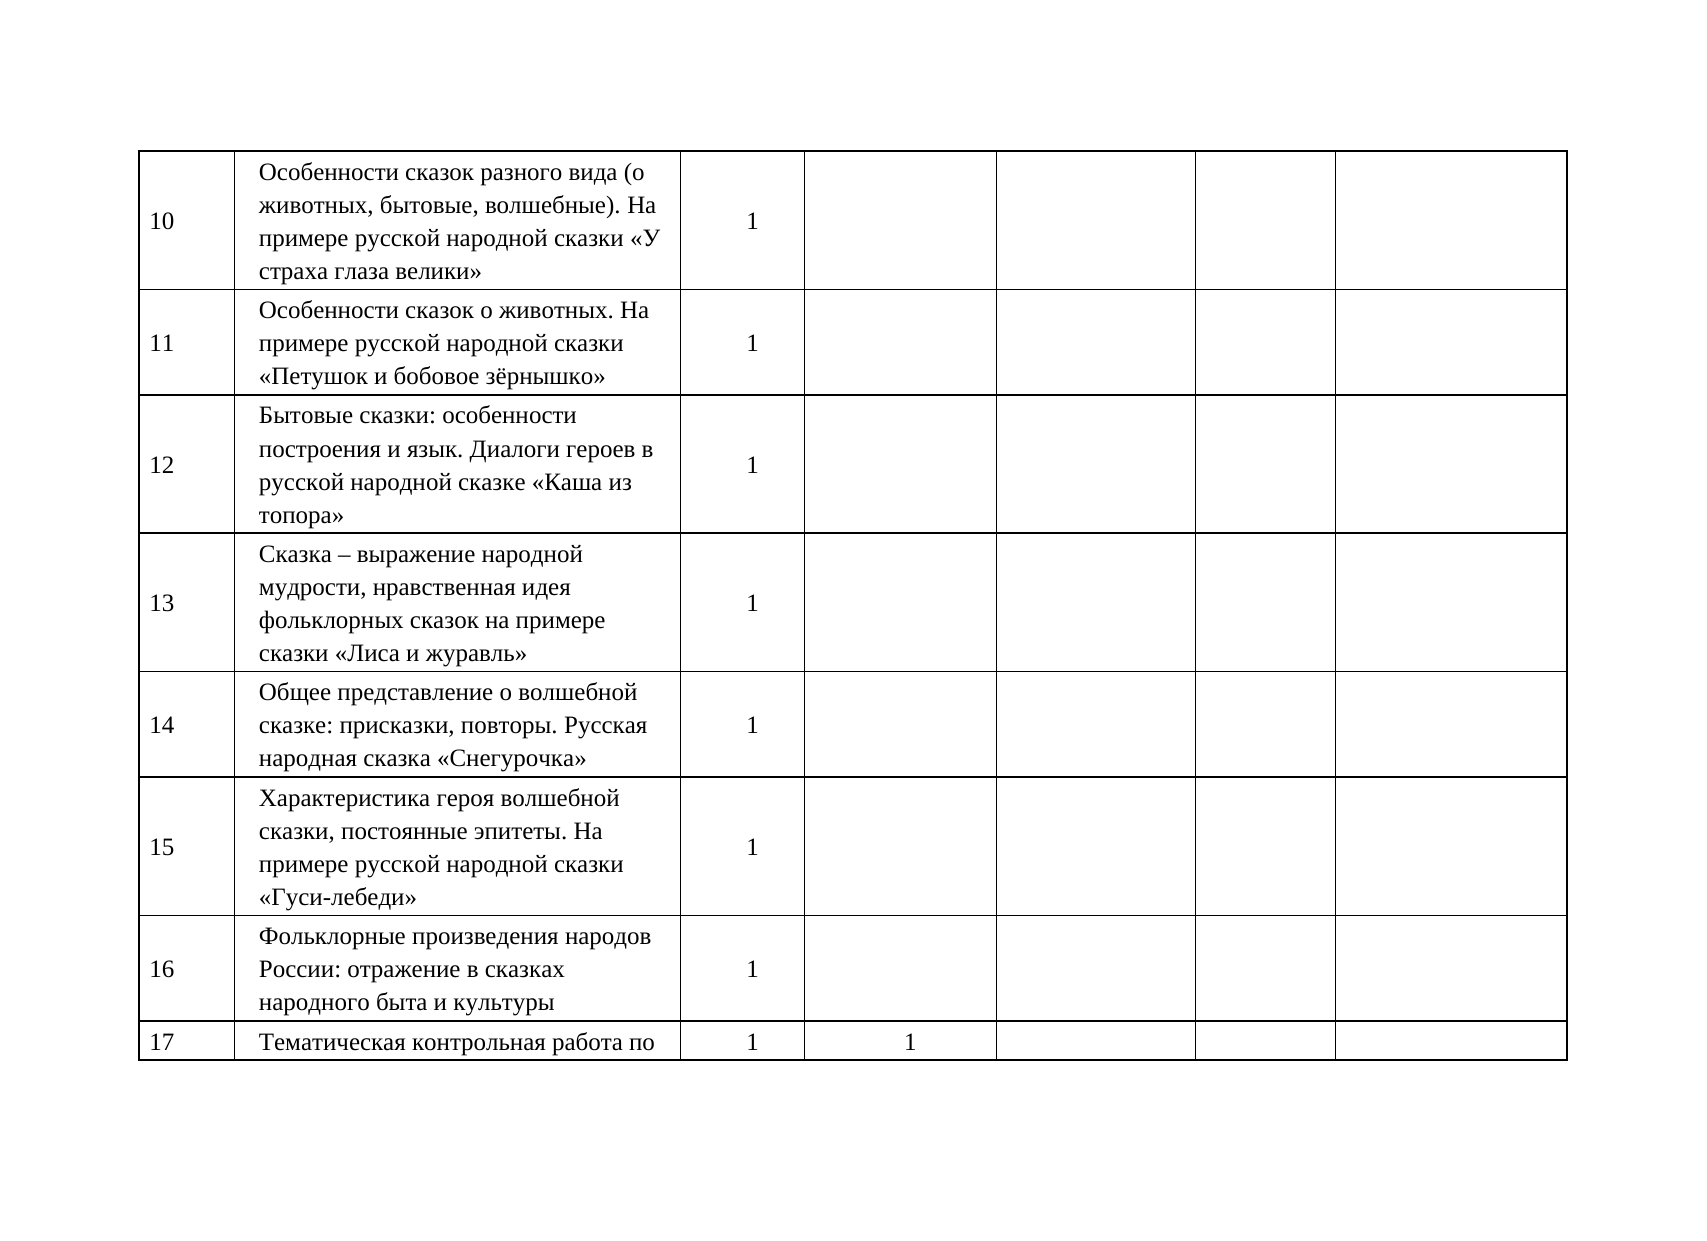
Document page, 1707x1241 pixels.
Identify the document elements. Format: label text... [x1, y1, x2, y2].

table_cell 1 [681, 396, 804, 532]
table_cell Характеристика героя волшебной сказки, постоянные эпитеты. На примере русской народной сказки «Гуси-лебеди» [235, 778, 680, 914]
table_cell [805, 396, 996, 532]
table_cell 1 [681, 916, 804, 1020]
table_cell 13 [140, 534, 234, 671]
table_cell 1 [805, 1022, 996, 1059]
table_cell [997, 916, 1195, 1020]
table_cell [805, 916, 996, 1020]
table_cell [805, 534, 996, 671]
table_cell Фольклорные произведения народов России: отражение в сказках народного быта и культуры [235, 916, 680, 1020]
table_cell [1196, 152, 1335, 288]
table_cell [1196, 778, 1335, 914]
table_cell 14 [140, 672, 234, 776]
table_cell 1 [681, 672, 804, 776]
table_cell 1 [681, 534, 804, 671]
table_cell [997, 672, 1195, 776]
table_cell 1 [681, 1022, 804, 1059]
table_cell 10 [140, 152, 234, 288]
table_cell [1336, 152, 1566, 288]
table_cell [1196, 290, 1335, 394]
table_cell Особенности сказок о животных. На примере русской народной сказки «Петушок и бобовое зёрнышко» [235, 290, 680, 394]
table_cell 1 [681, 152, 804, 288]
table_cell [805, 778, 996, 914]
table_cell [1196, 1022, 1335, 1059]
table_cell Бытовые сказки: особенности построения и язык. Диалоги героев в русской народной сказке «Каша из топора» [235, 396, 680, 532]
table_cell [1336, 534, 1566, 671]
table_cell [997, 778, 1195, 914]
table_cell 11 [140, 290, 234, 394]
table_cell [997, 1022, 1195, 1059]
table_cell 17 [140, 1022, 234, 1059]
table_cell [1336, 290, 1566, 394]
table_cell [805, 672, 996, 776]
table_cell [1336, 396, 1566, 532]
table_cell 15 [140, 778, 234, 914]
table_cell 12 [140, 396, 234, 532]
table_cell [235, 1022, 680, 1059]
table_cell Общее представление о волшебной сказке: присказки, повторы. Русская народная сказка «Снегурочка» [235, 672, 680, 776]
table_cell [997, 290, 1195, 394]
table_cell [1336, 916, 1566, 1020]
table_cell [997, 396, 1195, 532]
table_cell [1196, 672, 1335, 776]
table_cell [1336, 672, 1566, 776]
table_cell [1196, 534, 1335, 671]
table_cell [1196, 916, 1335, 1020]
table_cell [997, 534, 1195, 671]
table_cell [1336, 1022, 1566, 1059]
table_cell Сказка – выражение народной мудрости, нравственная идея фольклорных сказок на примере сказки «Лиса и журавль» [235, 534, 680, 671]
table_cell 1 [681, 290, 804, 394]
table_cell 16 [140, 916, 234, 1020]
table_cell Особенности сказок разного вида (о животных, бытовые, волшебные). На примере русской народной сказки «У страха глаза велики» [235, 152, 680, 288]
table_cell [1196, 396, 1335, 532]
table_cell [805, 290, 996, 394]
table_cell [1336, 778, 1566, 914]
table_cell [805, 152, 996, 288]
table_cell 1 [681, 778, 804, 914]
table_cell [997, 152, 1195, 288]
